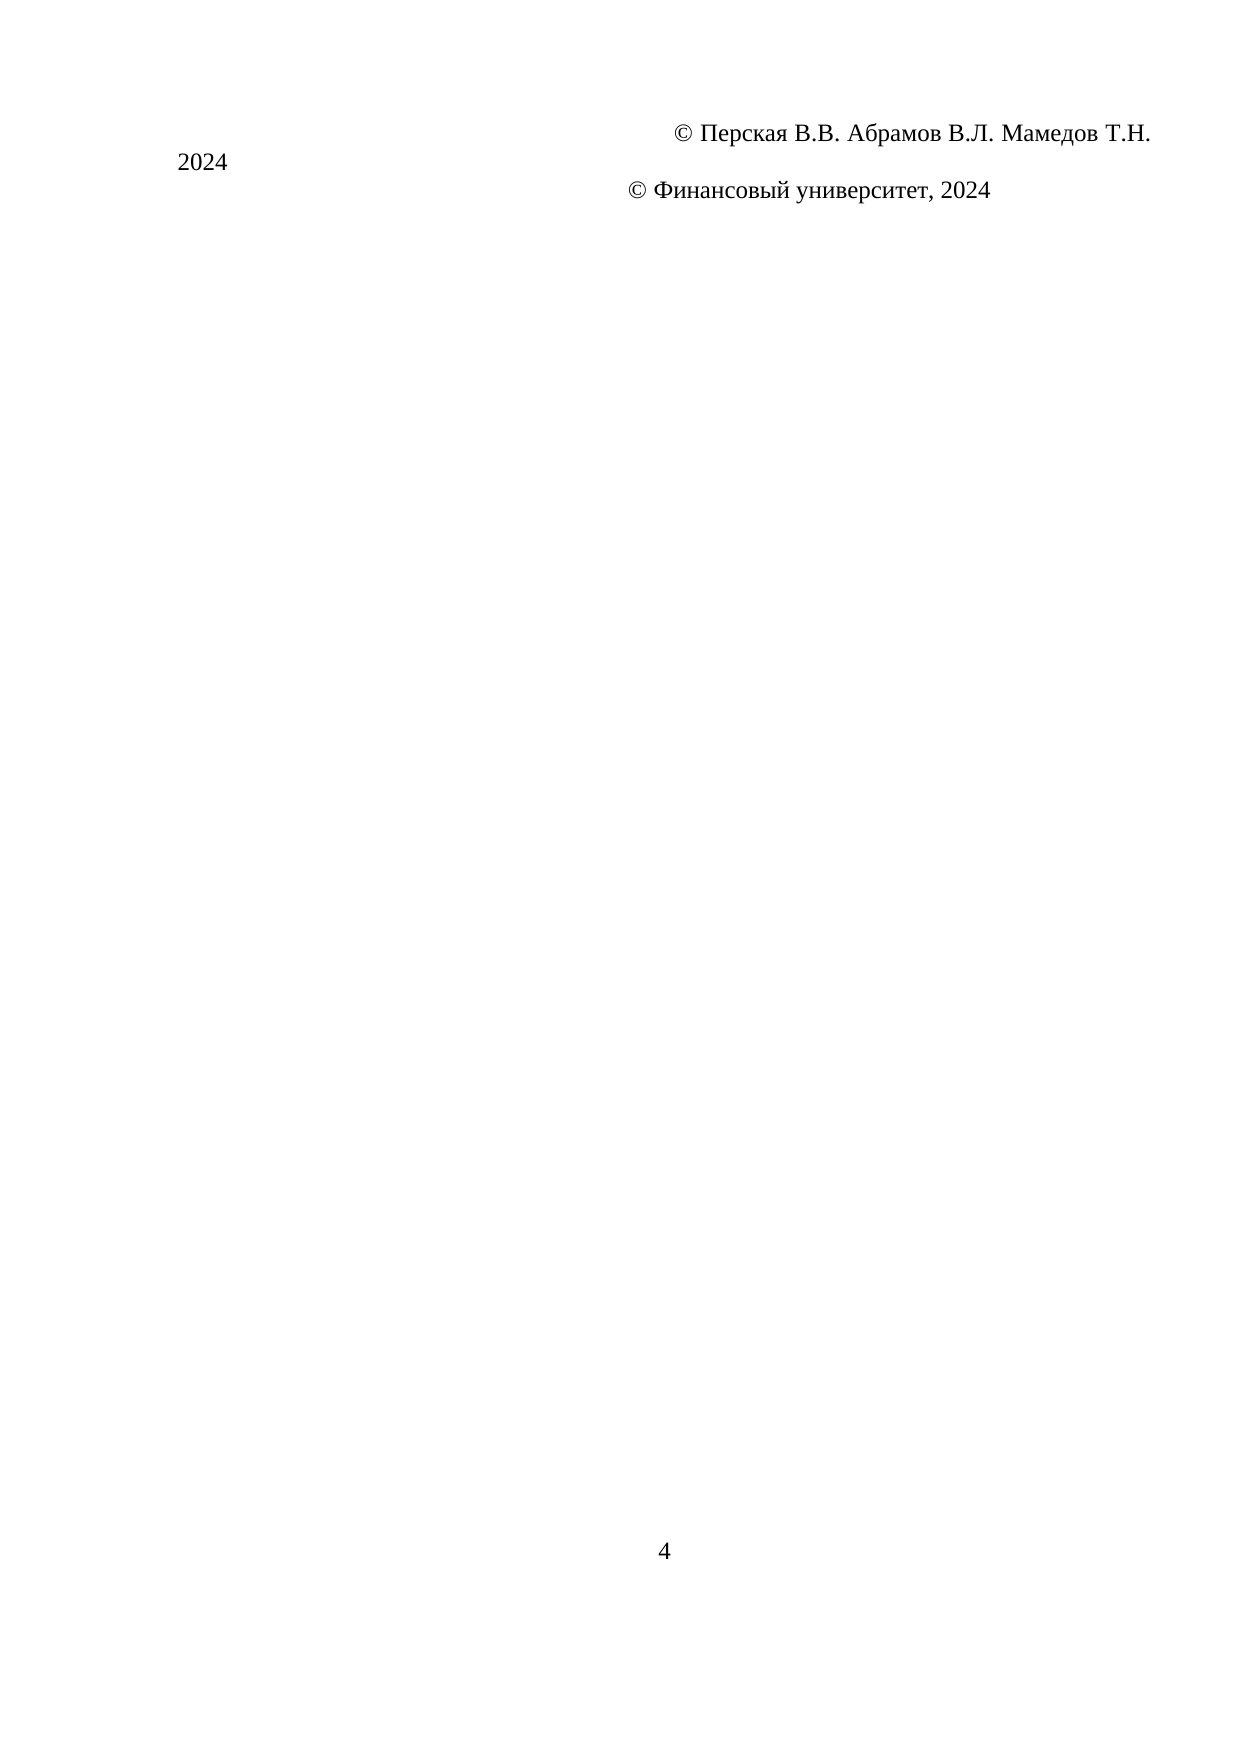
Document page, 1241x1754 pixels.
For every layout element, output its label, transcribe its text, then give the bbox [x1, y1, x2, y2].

text Перская В.В. Абрамов В.Л. Мамедов Т.Н. 2024 [177, 118, 1152, 176]
text Финансовый университет, 2024 [177, 176, 1152, 204]
